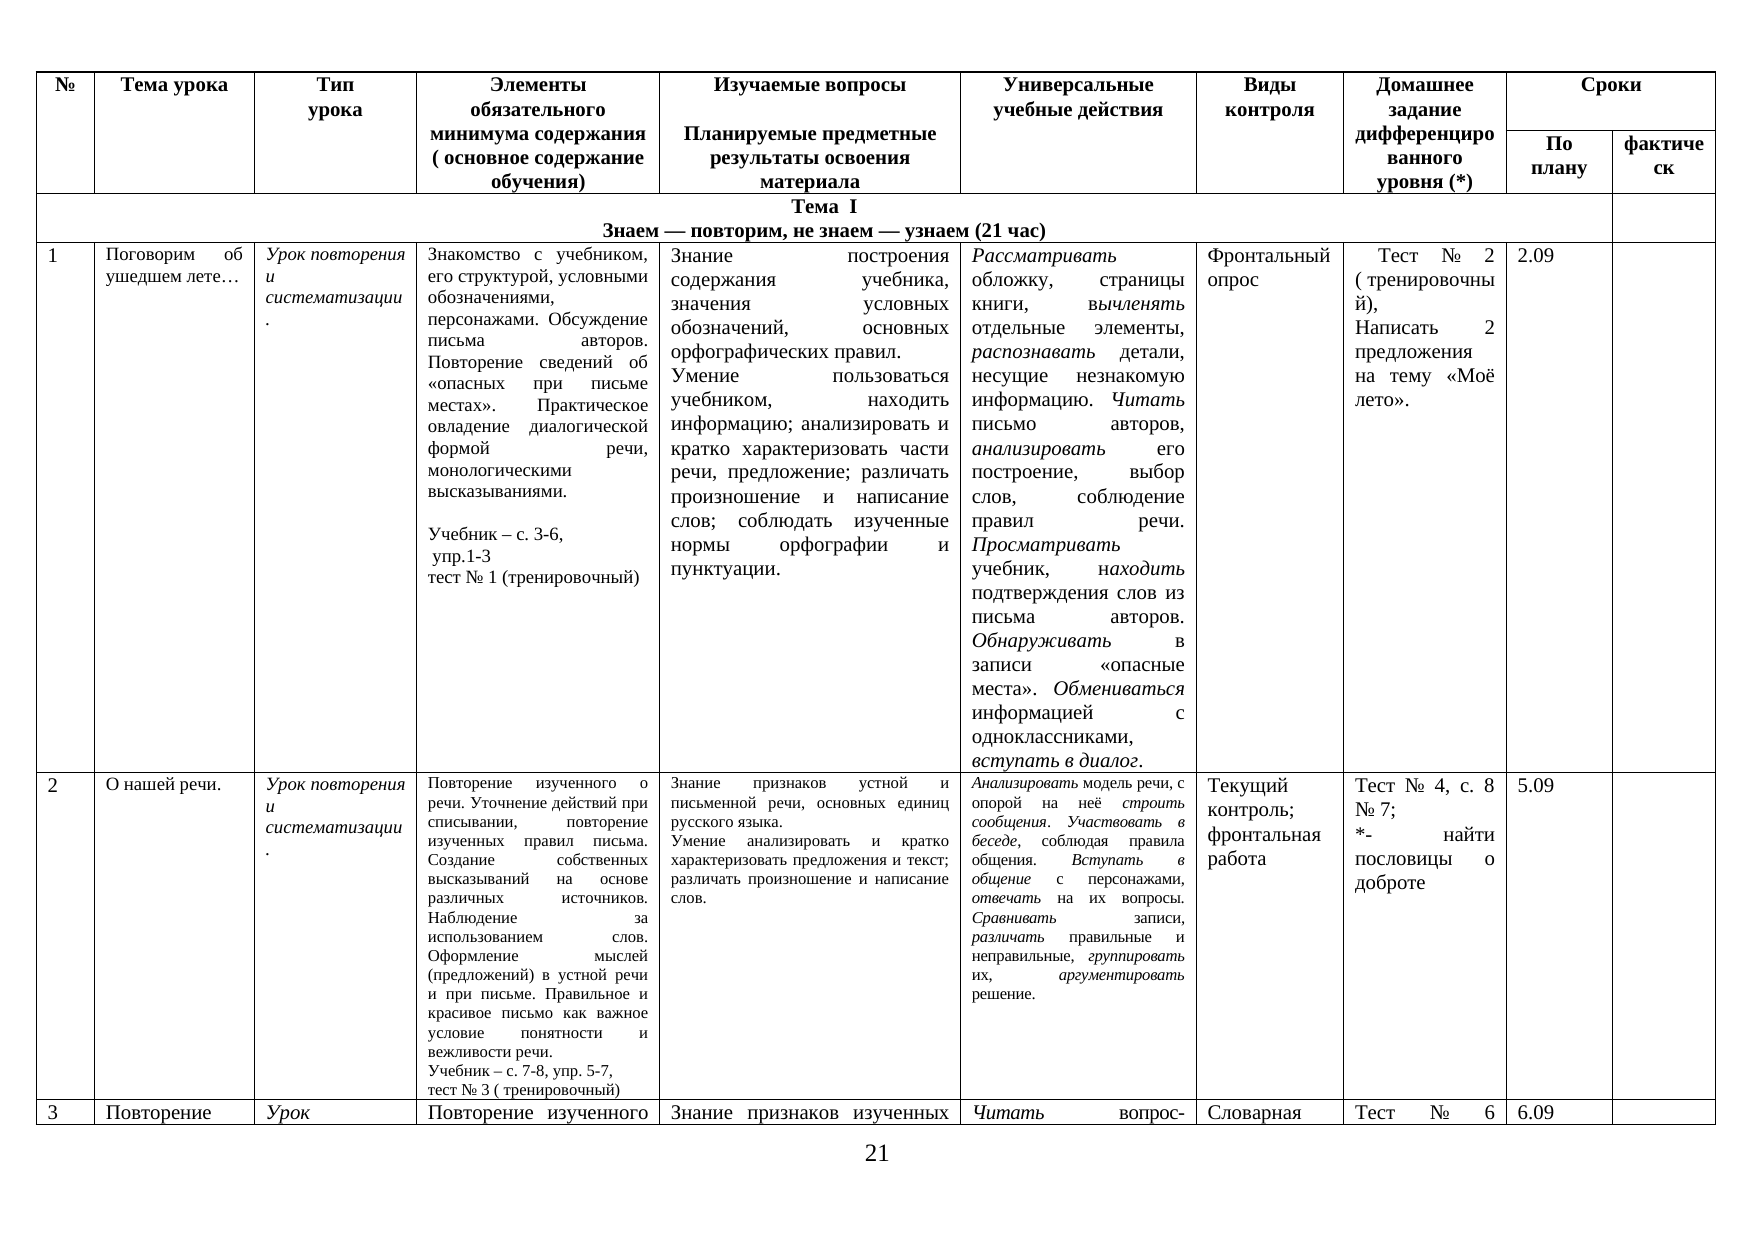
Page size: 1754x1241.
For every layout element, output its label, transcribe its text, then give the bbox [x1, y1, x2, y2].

table_cell Фронтальный опрос [1197, 243, 1343, 772]
table_cell Знакомство с учебником, его структурой, условными обозначениями, персонажами. Обсуждение письма авторов. Повторение сведений об «опасных при письме местах». Практическое овладение диалогической формой речи, монологическими высказываниями. Учебник – с. 3-6, упр.1-3 тест № 1 (тренировочный) [417, 243, 659, 772]
table_header Виды контроля [1197, 73, 1343, 193]
table_header Тема урока [95, 73, 254, 193]
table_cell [417, 1100, 659, 1124]
table_cell фактическ [1613, 131, 1715, 193]
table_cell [1344, 1100, 1506, 1124]
table_cell [1613, 773, 1715, 1099]
table_cell Анализировать модель речи, с опорой на неё строить сообщения. Участвовать в беседе, соблюдая правила общения. Вступать в общение с персонажами, отвечать на их вопросы. Сравнивать записи, различать правильные и неправильные, группировать их, аргументировать решение. [961, 773, 1196, 1099]
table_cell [255, 1100, 416, 1124]
table_header Домашнее задание дифференцированного уровня (*) [1344, 73, 1506, 193]
table_cell Тест № 4, с. 8 № 7; *- найти пословицы о доброте [1344, 773, 1506, 1099]
table_cell 5.09 [1507, 773, 1612, 1099]
table_cell По плану [1507, 131, 1612, 193]
table_header № [37, 73, 94, 193]
table_cell 2.09 [1507, 243, 1612, 772]
table_header Элементы обязательного минимума содержания ( основное содержание обучения) [417, 73, 659, 193]
table_cell Рассматривать обложку, страницы книги, вычленять отдельные элементы, распознавать детали, несущие незнакомую информацию. Читать письмо авторов, анализировать его построение, выбор слов, соблюдение правил речи. Просматривать учебник, находить подтверждения слов из письма авторов. Обнаруживать в записи «опасные места». Обмениваться информацией с одноклассниками, вступать в диалог. [961, 243, 1196, 772]
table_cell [1197, 1100, 1343, 1124]
table_cell [1613, 194, 1715, 242]
table_cell 6.09 [1507, 1100, 1612, 1124]
table_header Сроки [1507, 73, 1715, 130]
table_cell Знание признаков устной и письменной речи, основных единиц русского языка. Умение анализировать и кратко характеризовать предложения и текст; различать произношение и написание слов. [660, 773, 960, 1099]
table_cell Тема I Знаем — повторим, не знаем — узнаем (21 час) [37, 194, 1612, 242]
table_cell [961, 1100, 1196, 1124]
table_cell Повторение изученного о речи. Уточнение действий при списывании, повторение изученных правил письма. Создание собственных высказываний на основе различных источников. Наблюдение за использованием слов. Оформление мыслей (предложений) в устной речи и при письме. Правильное и красивое письмо как важное условие понятности и вежливости речи. Учебник – с. 7-8, упр. 5-7, тест № 3 ( тренировочный) [417, 773, 659, 1099]
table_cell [95, 1100, 254, 1124]
table_cell 3 [37, 1100, 94, 1124]
table_cell 2 [37, 773, 94, 1099]
table_cell Тест № 2 ( тренировочный), Написать 2 предложения на тему «Моё лето». [1344, 243, 1506, 772]
table_cell Урок повторения и систематизации. [255, 243, 416, 772]
table_header Тип урока [255, 73, 416, 193]
table_header Изучаемые вопросы Планируемые предметные результаты освоения материала [660, 73, 960, 193]
table_cell Поговорим об ушедшем лете… [95, 243, 254, 772]
table_cell Урок повторения и систематизации. [255, 773, 416, 1099]
table_cell [1613, 1100, 1715, 1124]
table_cell Текущий контроль; фронтальная работа [1197, 773, 1343, 1099]
table_cell О нашей речи. [95, 773, 254, 1099]
table_header Универсальные учебные действия [961, 73, 1196, 193]
table_cell 1 [37, 243, 94, 772]
table_cell [1613, 243, 1715, 772]
table_cell Знание построения содержания учебника, значения условных обозначений, основных орфографических правил. Умение пользоваться учебником, находить информацию; анализировать и кратко характеризовать части речи, предложение; различать произношение и написание слов; соблюдать изученные нормы орфографии и пунктуации. [660, 243, 960, 772]
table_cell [660, 1100, 960, 1124]
